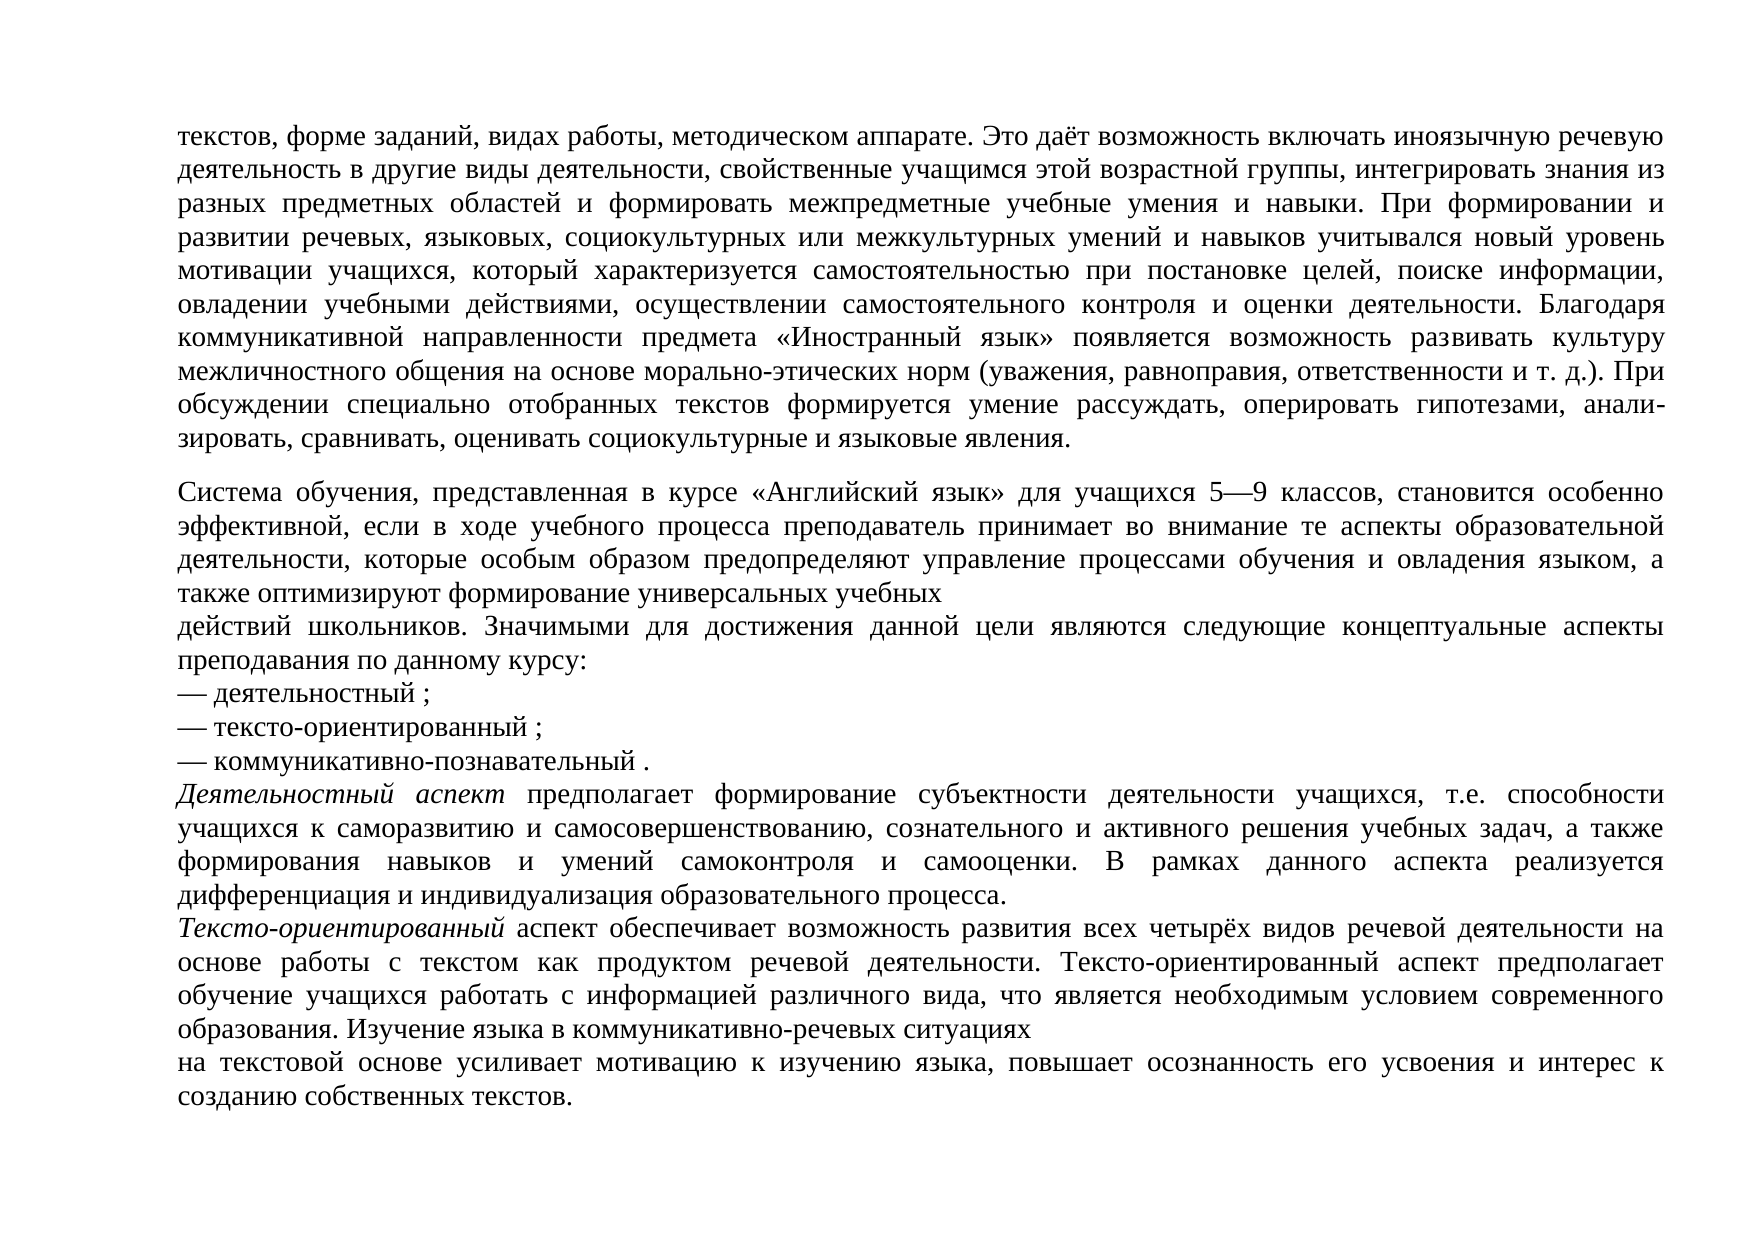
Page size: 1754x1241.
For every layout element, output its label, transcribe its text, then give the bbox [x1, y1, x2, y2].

text — коммуникативно-познавательный . [177, 743, 1665, 776]
text — тексто-ориентированный ; [177, 709, 1665, 743]
text на текстовой основе усиливает мотивацию к изучению языка, повышает осознанность его усвоения и интерес к созданию собственных текстов. [177, 1044, 1665, 1112]
text — деятельностный ; [177, 676, 1665, 709]
text Система обучения, представленная в курсе «Английский язык» для учащихся 5—9 классов, становится особенно эффективной, если в ходе учебного процесса преподаватель принимает во внимание те аспекты образовательной деятельности, которые особым образом предопределяют управление процессами обучения и овладения языком, а также оптимизируют формирование универсальных учебных [177, 474, 1665, 608]
text Деятельностный аспект предполагает формирование субъектности деятельности учащихся, т.е. способности учащихся к саморазвитию и самосовершенствованию, сознательного и активного решения учебных задач, а также формирования навыков и умений самоконтроля и самооценки. В рамках данного аспекта реализуется дифференциация и индивидуализация образовательного процесса. [177, 776, 1665, 910]
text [177, 118, 1665, 453]
text действий школьников. Значимыми для достижения данной цели являются следующие концептуальные аспекты преподавания по данному курсу: [177, 608, 1665, 676]
text Тексто-ориентированный аспект обеспечивает возможность развития всех четырёх видов речевой деятельности на основе работы с текстом как продуктом речевой деятельности. Тексто-ориентированный аспект предполагает обучение учащихся работать с информацией различного вида, что является необходимым условием современного образования. Изучение языка в коммуникативно-речевых ситуациях [177, 910, 1665, 1044]
